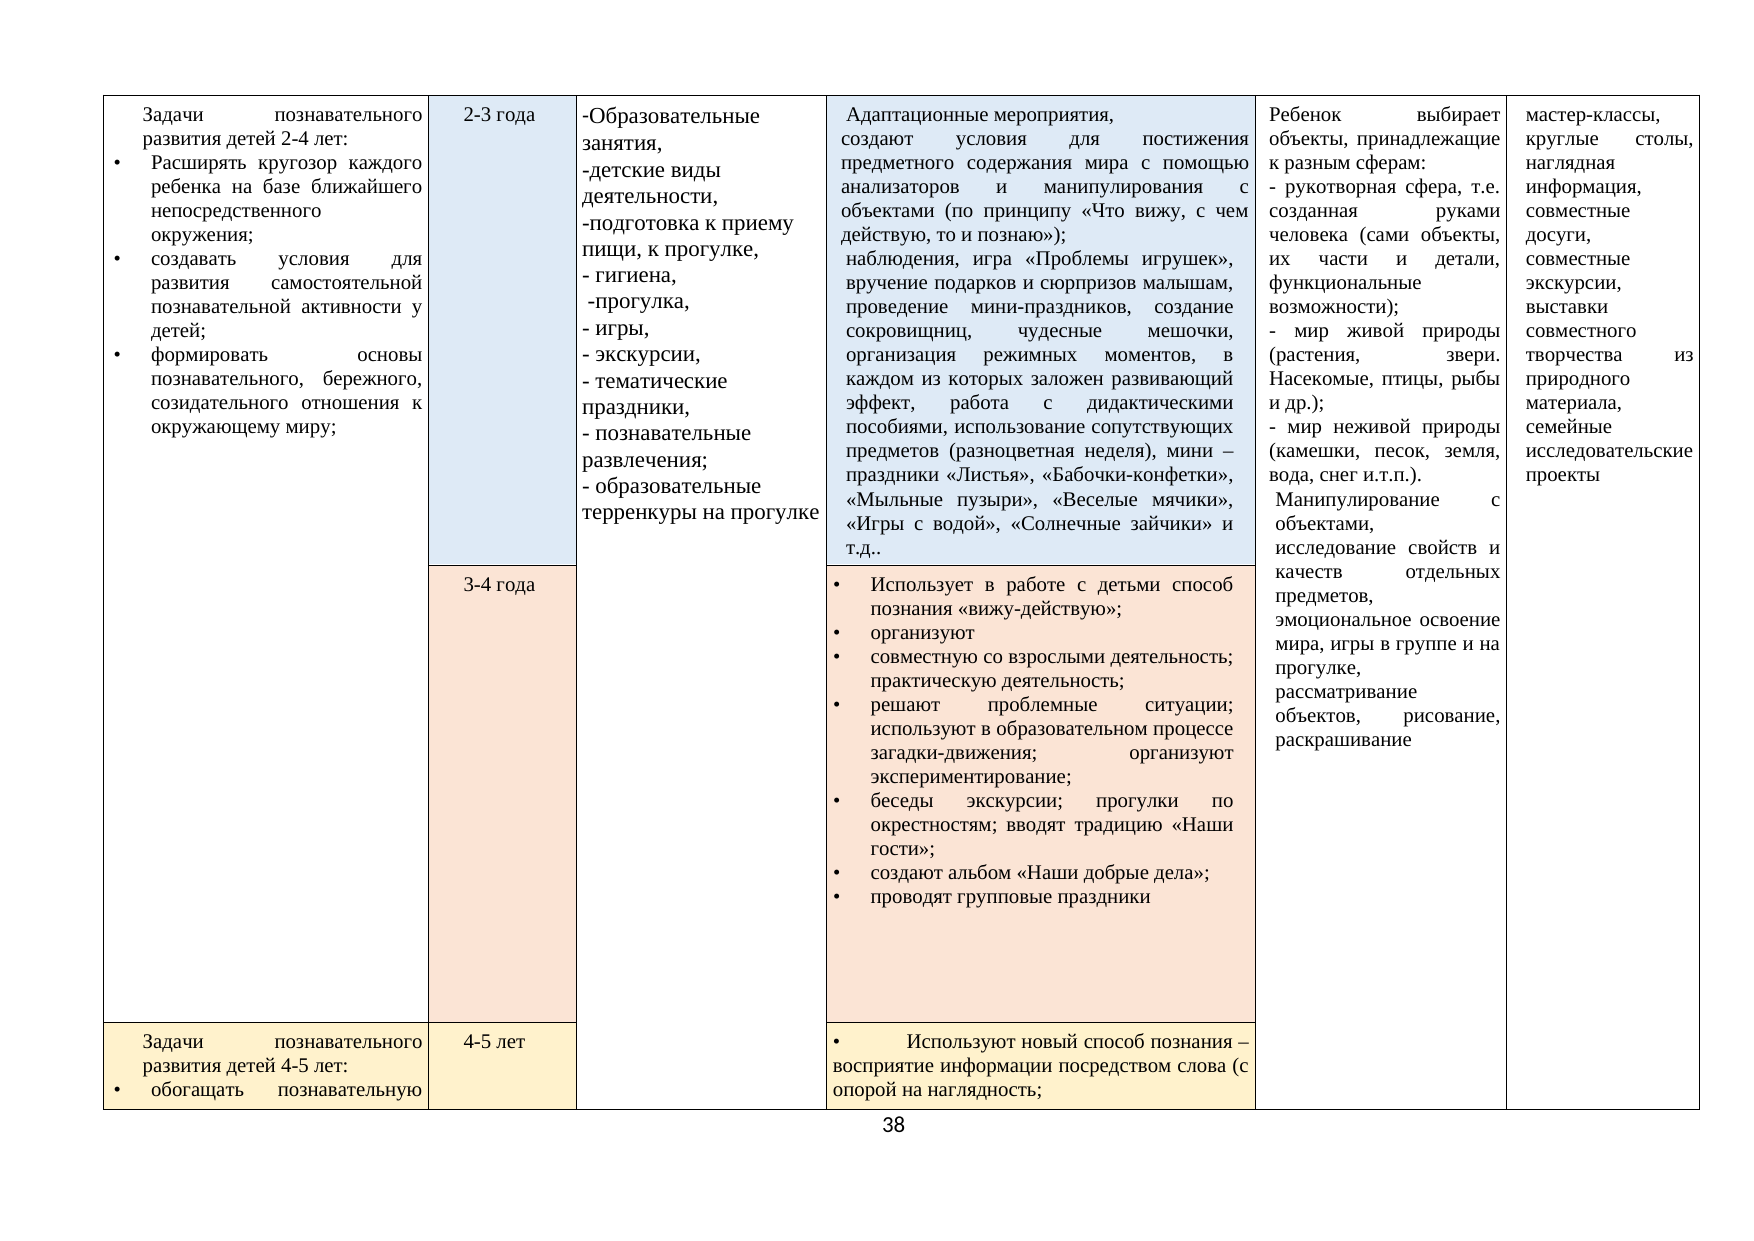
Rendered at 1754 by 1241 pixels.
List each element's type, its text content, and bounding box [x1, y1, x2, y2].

table_cell Задачи познавательного развития детей 2-4 лет: Расширять кругозор каждого ребенка на базе ближайшего непосредственного окружения; создавать условия для развития самостоятельной познавательной активности у детей; формировать основы познавательного, бережного, созидательного отношения к окружающему миру; [104, 96, 428, 1022]
table_cell -Образовательные занятия, -детские виды деятельности, -подготовка к приему пищи, к прогулке, - гигиена, -прогулка, - игры, - экскурсии, - тематические праздники, - познавательные развлечения; - образовательные терренкуры на прогулке [577, 96, 826, 1109]
table_cell мастер-классы, круглые столы, наглядная информация, совместные досуги, совместные экскурсии, выставки совместного творчества из природного материала, семейные исследовательские проекты [1507, 96, 1699, 1109]
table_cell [827, 1023, 1255, 1109]
table_cell Адаптационные мероприятия, создают условия для постижения предметного содержания мира с помощью анализаторов и манипулирования с объектами (по принципу «Что вижу, с чем действую, то и познаю»); наблюдения, игра «Проблемы игрушек», вручение подарков и сюрпризов малышам, проведение мини-праздников, создание сокровищниц, чудесные мешочки, организация режимных моментов, в каждом из которых заложен развивающий эффект, работа с дидактическими пособиями, использование сопутствующих предметов (разноцветная неделя), мини – праздники «Листья», «Бабочки-конфетки», «Мыльные пузыри», «Веселые мячики», «Игры с водой», «Солнечные зайчики» и т.д.. [827, 96, 1255, 564]
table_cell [104, 1023, 428, 1109]
table_cell 3-4 года [429, 566, 576, 1022]
table_cell Ребенок выбирает объекты, принадлежащие к разным сферам: - рукотворная сфера, т.е. созданная руками человека (сами объекты, их части и детали, функциональные возможности); - мир живой природы (растения, звери. Насекомые, птицы, рыбы и др.); - мир неживой природы (камешки, песок, земля, вода, снег и.т.п.). Манипулирование с объектами, исследование свойств и качеств отдельных предметов, эмоциональное освоение мира, игры в группе и на прогулке, рассматривание объектов, рисование, раскрашивание [1256, 96, 1506, 1109]
table_cell 4-5 лет [429, 1023, 576, 1109]
table_cell 2-3 года [429, 96, 576, 564]
table_cell Использует в работе с детьми способ познания «вижу-действую»; организуют совместную со взрослыми деятельность; практическую деятельность; решают проблемные ситуации; используют в образовательном процессе загадки-движения; организуют экспериментирование; беседы экскурсии; прогулки по окрестностям; вводят традицию «Наши гости»; создают альбом «Наши добрые дела»; проводят групповые праздники [827, 566, 1255, 1022]
